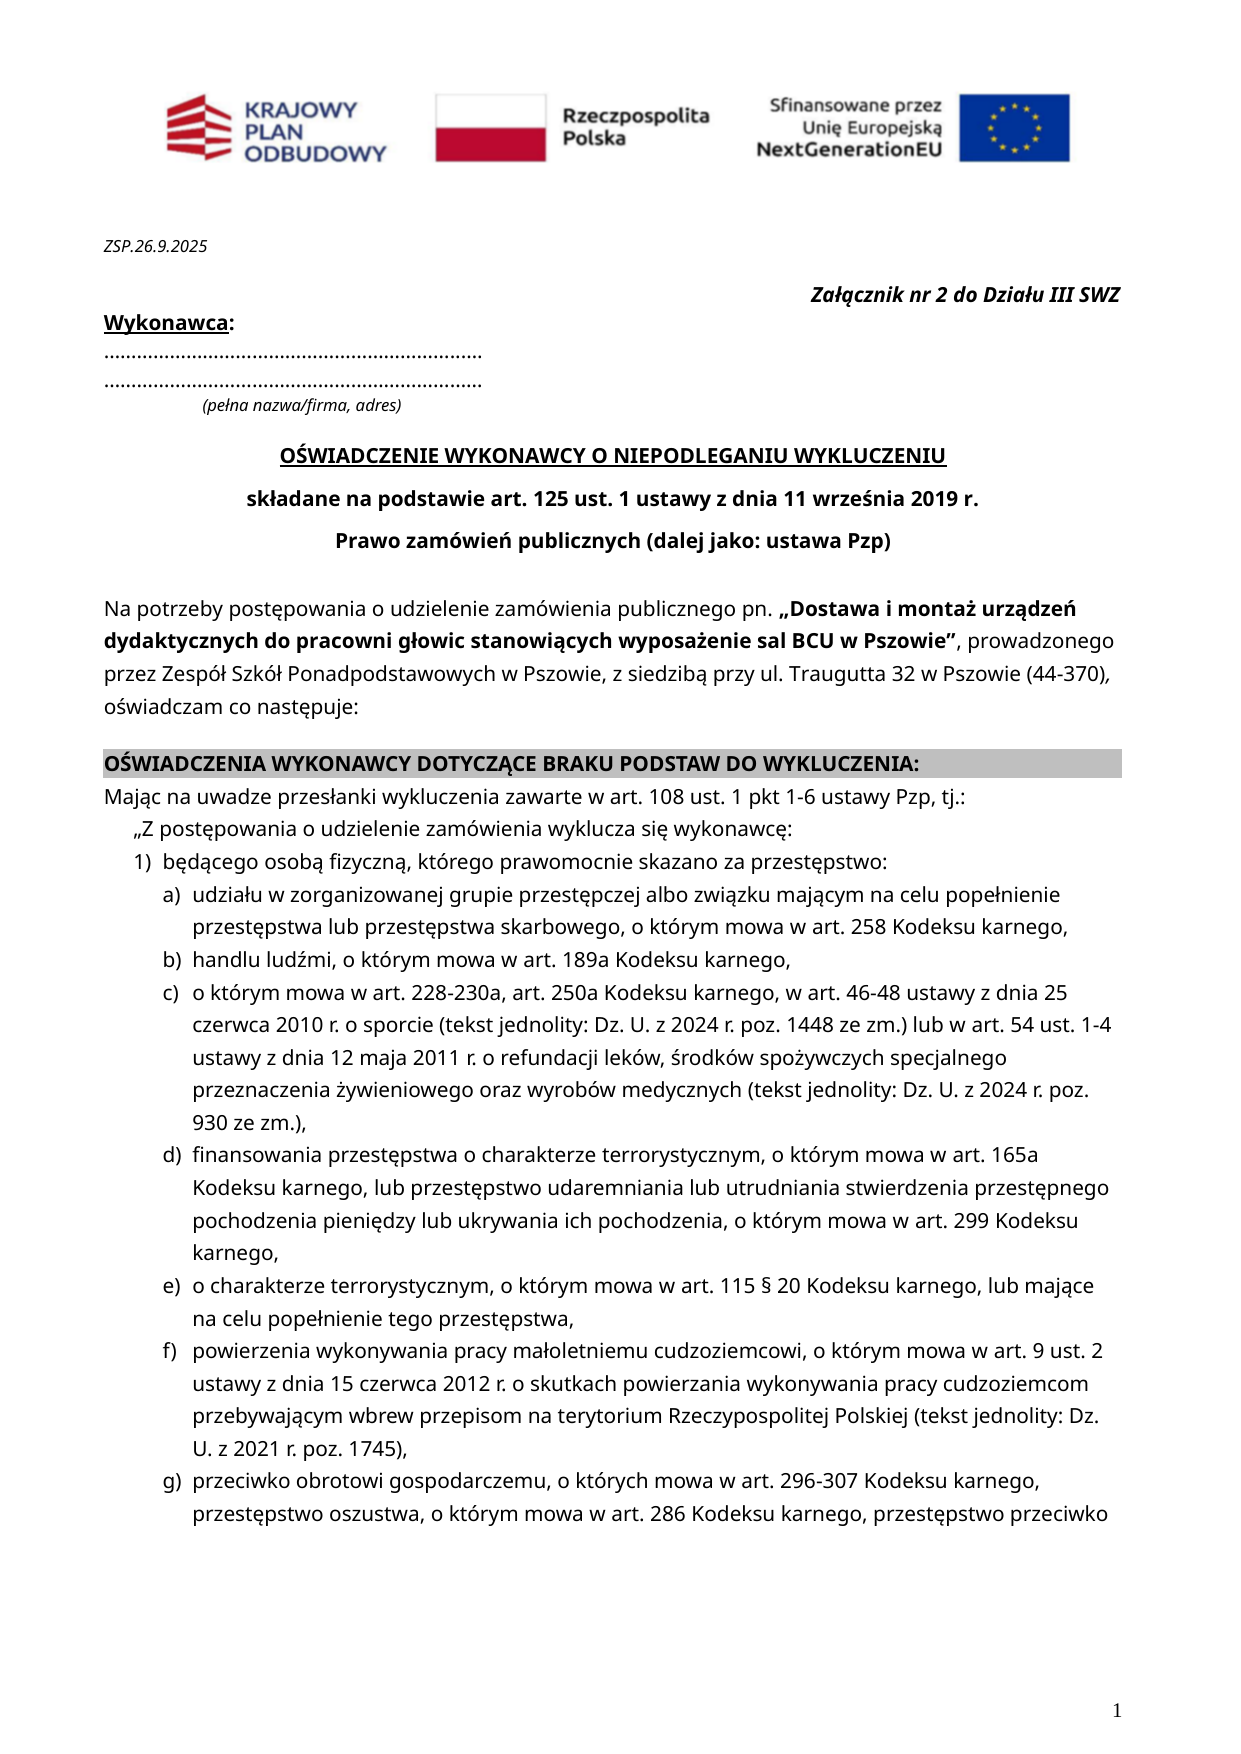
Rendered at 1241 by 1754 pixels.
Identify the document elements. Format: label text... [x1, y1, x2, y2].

text Wykonawca: [103, 308, 1122, 337]
text Załącznik nr 2 do Działu III SWZ [103, 280, 1122, 308]
picture [140, 73, 1086, 189]
text składane na podstawie art. 125 ust. 1 ustawy z dnia 11 września 2019 r. [103, 484, 1122, 512]
text Na potrzeby postępowania o udzielenie zamówienia publicznego pn. „Dostawa i montaż urządzeń dydaktycznych do pracowni głowic stanowiących wyposażenie sal BCU w Pszowie”, prowadzonego przez Zespół Szkół Ponadpodstawowych w Pszowie, z siedzibą przy ul. Traugutta 32 w Pszowie (44-370), oświadczam co następuje: [103, 594, 1122, 720]
text „Z postępowania o udzielenie zamówienia wyklucza się wykonawcę: [133, 814, 1122, 843]
text OŚWIADCZENIA WYKONAWCY DOTYCZĄCE BRAKU PODSTAW DO WYKLUCZENIA: [103, 749, 1122, 778]
text Mając na uwadze przesłanki wykluczenia zawarte w art. 108 ust. 1 pkt 1-6 ustawy Pzp, tj.: [103, 782, 1122, 810]
text (pełna nazwa/firma, adres) [103, 393, 502, 416]
list o charakterze terrorystycznym, o którym mowa w art. 115 § 20 Kodeksu karnego, lub mające na celu popełnienie tego przestępstwa, [162, 1271, 1122, 1332]
text ………………………………………………………..…. [103, 337, 1122, 365]
list powierzenia wykonywania pracy małoletniemu cudzoziemcowi, o którym mowa w art. 9 ust. 2 ustawy z dnia 15 czerwca 2012 r. o skutkach powierzania wykonywania pracy cudzoziemcom przebywającym wbrew przepisom na terytorium Rzeczypospolitej Polskiej (tekst jednolity: Dz. U. z 2021 r. poz. 1745), [162, 1336, 1122, 1462]
list będącego osobą fizyczną, którego prawomocnie skazano za przestępstwo: [133, 847, 1122, 876]
list handlu ludźmi, o którym mowa w art. 189a Kodeksu karnego, [162, 945, 1122, 973]
text Prawo zamówień publicznych (dalej jako: ustawa Pzp) [103, 526, 1122, 555]
list finansowania przestępstwa o charakterze terrorystycznym, o którym mowa w art. 165a Kodeksu karnego, lub przestępstwo udaremniania lub utrudniania stwierdzenia przestępnego pochodzenia pieniędzy lub ukrywania ich pochodzenia, o którym mowa w art. 299 Kodeksu karnego, [162, 1141, 1122, 1267]
text …………………………………………………………… [103, 365, 502, 393]
list o którym mowa w art. 228-230a, art. 250a Kodeksu karnego, w art. 46-48 ustawy z dnia 25 czerwca 2010 r. o sporcie (tekst jednolity: Dz. U. z 2024 r. poz. 1448 ze zm.) lub w art. 54 ust. 1-4 ustawy z dnia 12 maja 2011 r. o refundacji leków, środków spożywczych specjalnego przeznaczenia żywieniowego oraz wyrobów medycznych (tekst jednolity: Dz. U. z 2024 r. poz. 930 ze zm.), [162, 978, 1122, 1136]
text OŚWIADCZENIE WYKONAWCY O NIEPODLEGANIU WYKLUCZENIU [103, 441, 1122, 469]
list udziału w zorganizowanej grupie przestępczej albo związku mającym na celu popełnienie przestępstwa lub przestępstwa skarbowego, o którym mowa w art. 258 Kodeksu karnego, [162, 880, 1122, 941]
